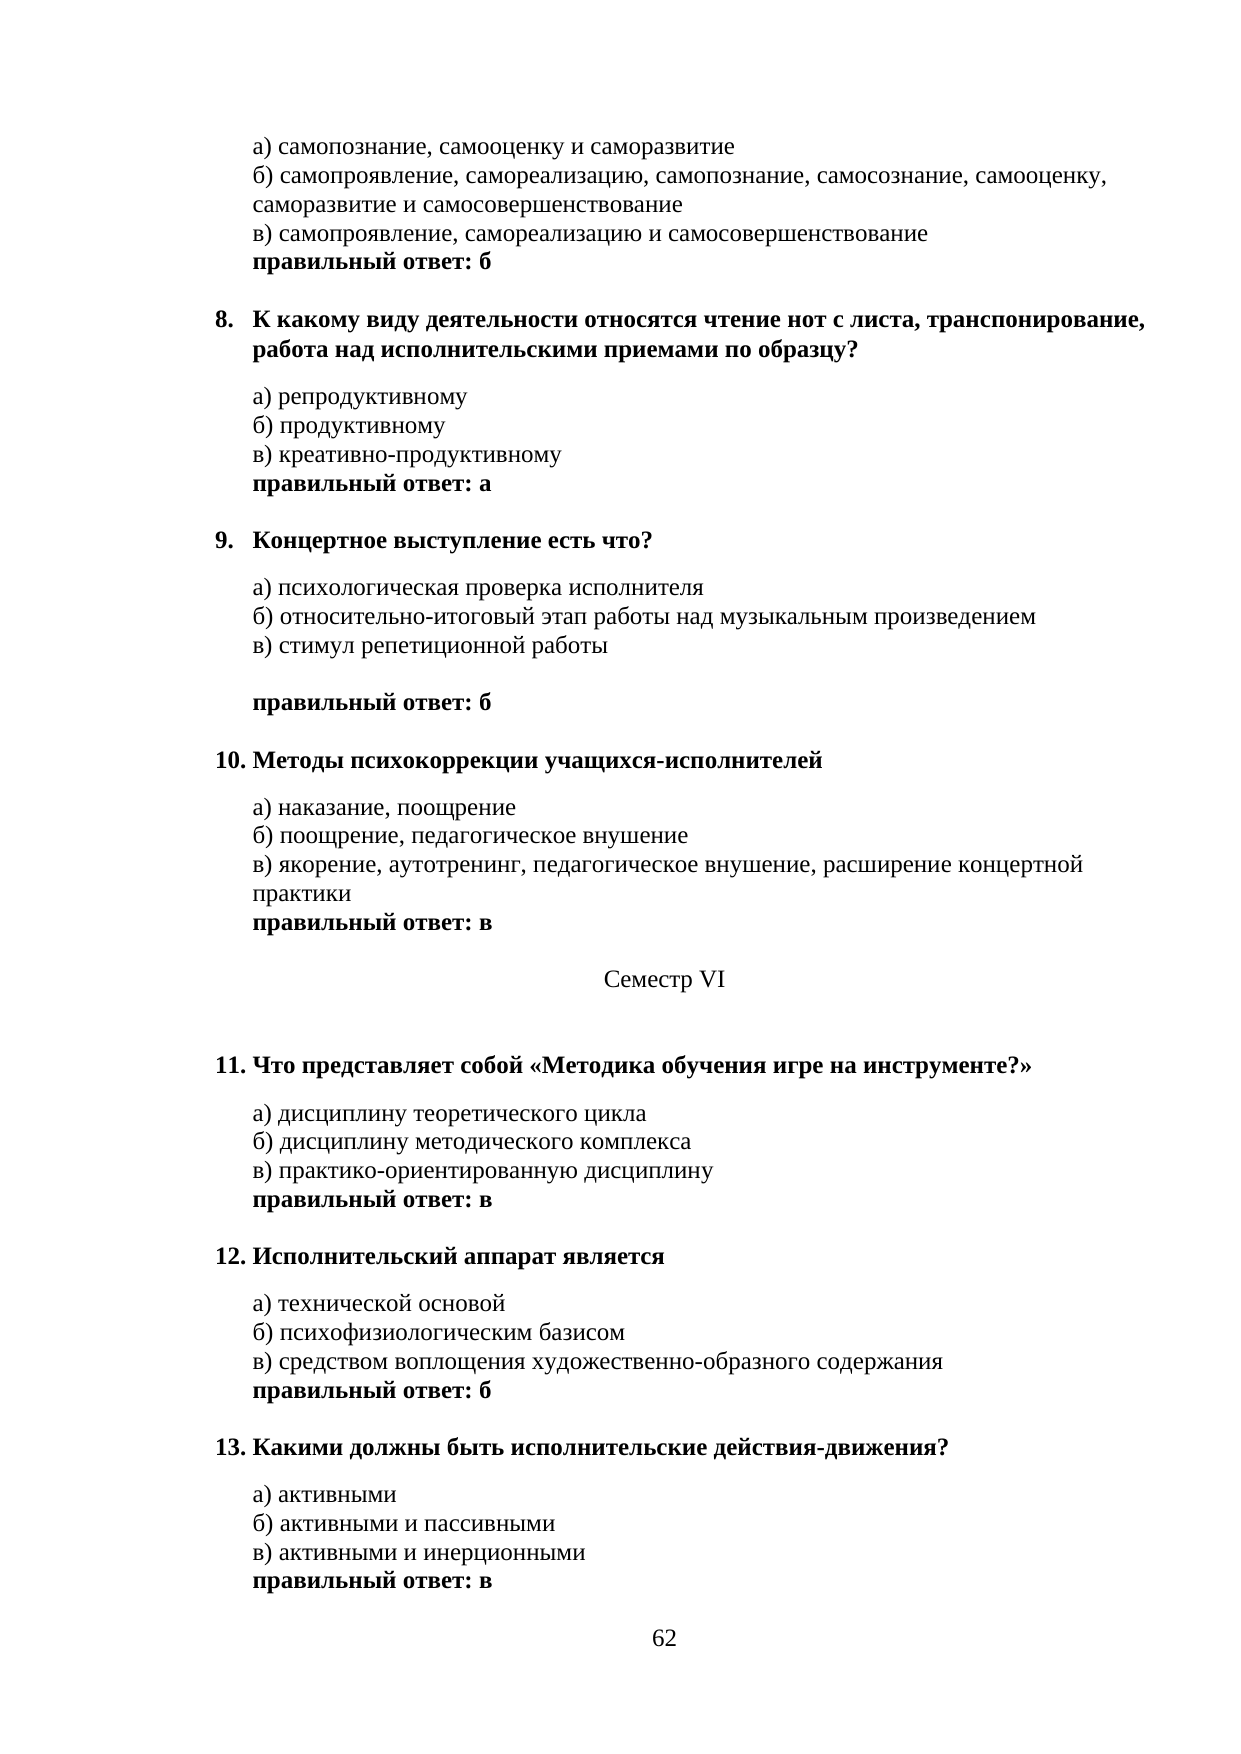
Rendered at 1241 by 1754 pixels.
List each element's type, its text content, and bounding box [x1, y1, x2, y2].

text б) психофизиологическим базисом [252, 1317, 1152, 1346]
text а) активными [252, 1479, 1152, 1508]
text в) креативно-продуктивному [252, 439, 1152, 468]
text правильный ответ: в [252, 1184, 1152, 1213]
list Исполнительский аппарат является [215, 1241, 1152, 1270]
text а) наказание, поощрение [252, 792, 1152, 821]
text б) относительно-итоговый этап работы над музыкальным произведением [252, 601, 1152, 630]
text правильный ответ: б [252, 687, 1152, 716]
text в) якорение, аутотренинг, педагогическое внушение, расширение концертной практики [252, 849, 1152, 907]
text Семестр VI [177, 964, 1152, 993]
text б) поощрение, педагогическое внушение [252, 821, 1152, 849]
text в) практико-ориентированную дисциплину [252, 1155, 1152, 1184]
text в) самопроявление, самореализацию и самосовершенствование [252, 218, 1152, 246]
text в) активными и инерционными [252, 1537, 1152, 1566]
text правильный ответ: б [252, 1375, 1152, 1403]
text в) средством воплощения художественно-образного содержания [252, 1346, 1152, 1375]
text б) дисциплину методического комплекса [252, 1126, 1152, 1155]
list Что представляет собой «Методика обучения игре на инструменте?» [215, 1051, 1152, 1079]
text а) дисциплину теоретического цикла [252, 1098, 1152, 1126]
text б) активными и пассивными [252, 1508, 1152, 1537]
text правильный ответ: в [252, 907, 1152, 936]
list Какими должны быть исполнительские действия-движения? [215, 1432, 1152, 1461]
text а) технической основой [252, 1288, 1152, 1317]
text а) репродуктивному [252, 381, 1152, 410]
text в) стимул репетиционной работы [252, 630, 1152, 658]
list Методы психокоррекции учащихся-исполнителей [215, 745, 1152, 773]
text б) продуктивному [252, 410, 1152, 439]
text а) самопознание, самооценку и саморазвитие [252, 131, 1152, 160]
text б) самопроявление, самореализацию, самопознание, самосознание, самооценку, саморазвитие и самосовершенствование [252, 160, 1152, 218]
list Концертное выступление есть что? [215, 525, 1152, 554]
list К какому виду деятельности относятся чтение нот с листа, транспонирование, работа над исполнительскими приемами по образцу? [215, 304, 1152, 363]
text правильный ответ: б [252, 246, 1152, 275]
text правильный ответ: а [252, 468, 1152, 496]
text правильный ответ: в [252, 1566, 1152, 1594]
text а) психологическая проверка исполнителя [252, 572, 1152, 601]
